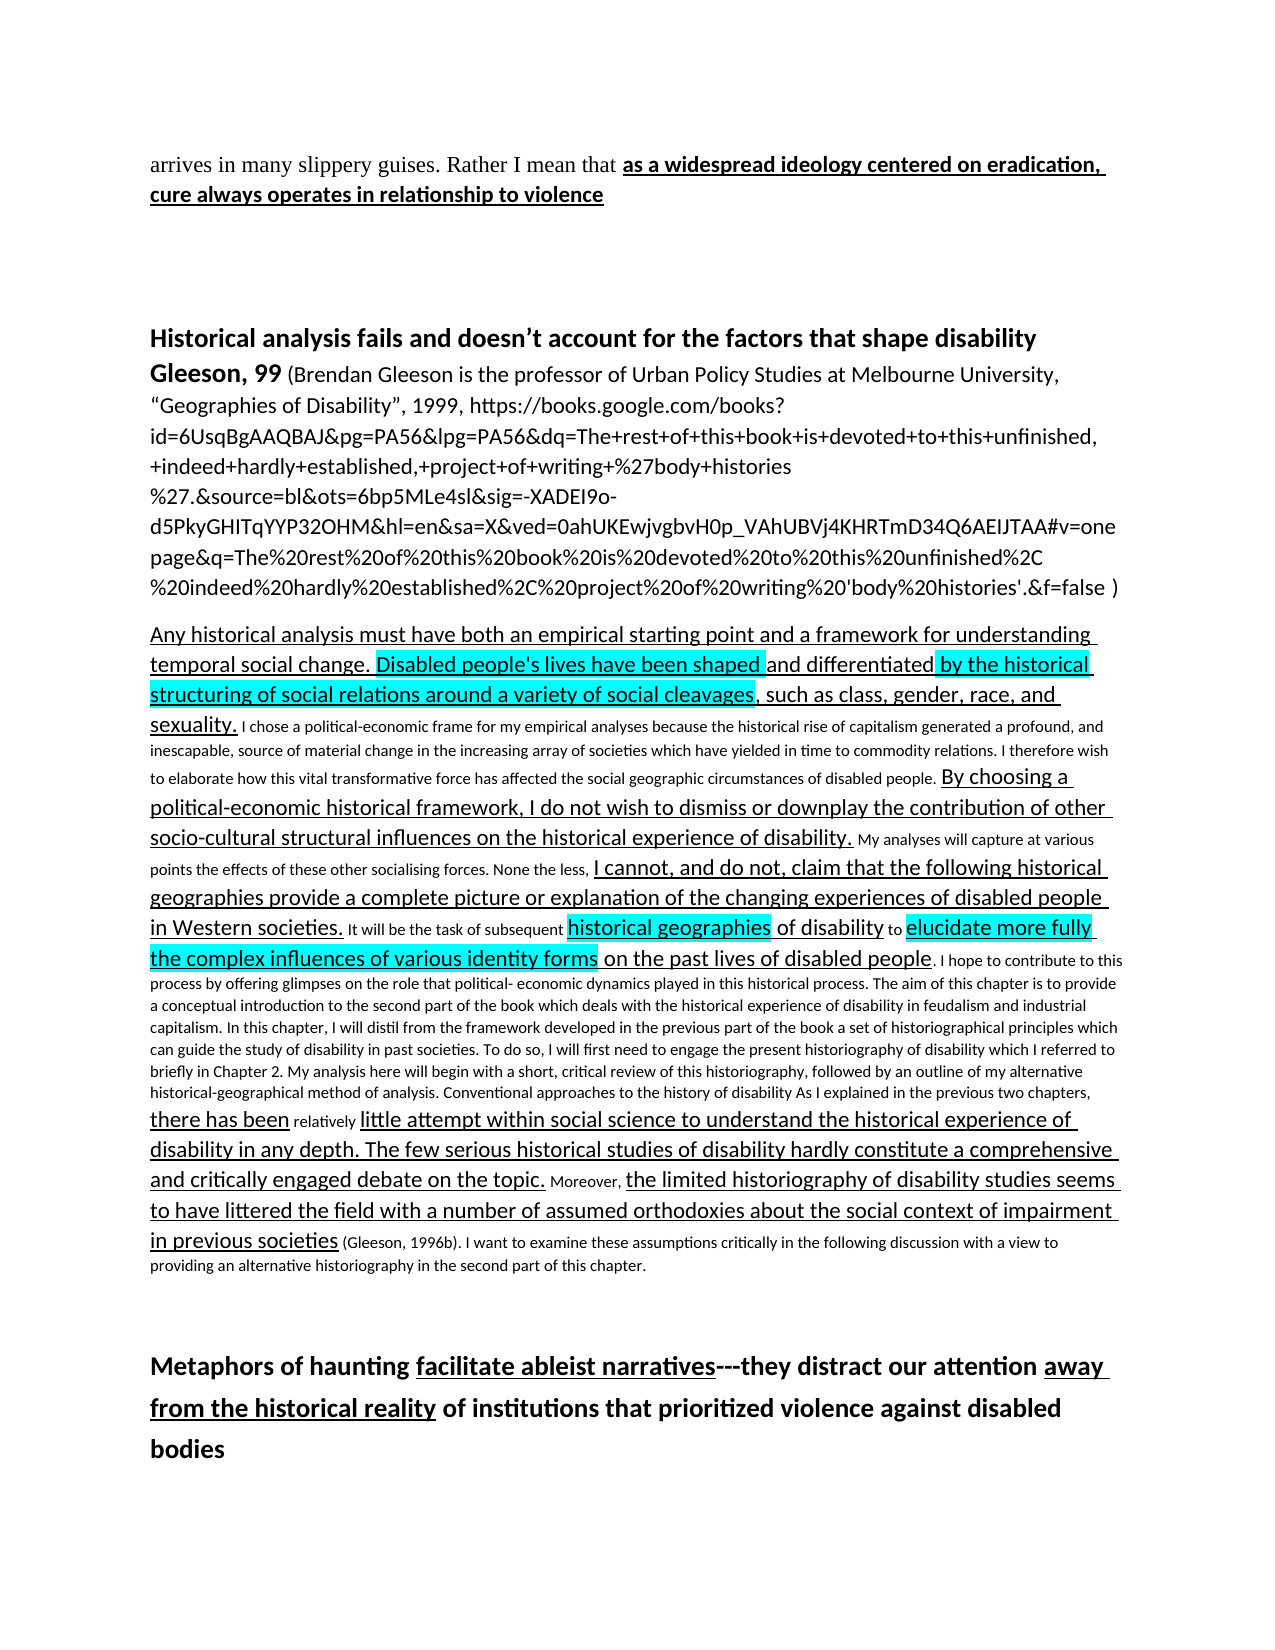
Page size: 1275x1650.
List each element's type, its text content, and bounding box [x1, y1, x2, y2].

text Gleeson, 99 (Brendan Gleeson is the professor of Urban Policy Studies at Melbourne University, “Geographies of Disability”, 1999, https://books.google.com/books?id=6UsqBgAAQBAJ&pg=PA56&lpg=PA56&dq=The+rest+of+this+book+is+devoted+to+this+unfinished,+indeed+hardly+established,+project+of+writing+%27body+histories%27.&source=bl&ots=6bp5MLe4sl&sig=-XADEI9o-d5PkyGHITqYYP32OHM&hl=en&sa=X&ved=0ahUKEwjvgbvH0p_VAhUBVj4KHRTmD34Q6AEIJTAA#v=onepage&q=The%20rest%20of%20this%20book%20is%20devoted%20to%20this%20unfinished%2C%20indeed%20hardly%20established%2C%20project%20of%20writing%20'body%20histories'.&f=false ) [150, 356, 1125, 601]
subtitle Historical analysis fails and doesn’t account for the factors that shape disability [150, 321, 1125, 354]
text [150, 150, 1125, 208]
subtitle Metaphors of haunting facilitate ableist narratives---they distract our attention away from the historical reality of institutions that prioritized violence against disabled bodies [150, 1349, 1125, 1482]
text Any historical analysis must have both an empirical starting point and a framework for understanding temporal social change. Disabled people's lives have been shaped and differentiated by the historical structuring of social relations around a variety of social cleavages, such as class, gender, race, and sexuality. I chose a political-economic frame for my empirical analyses because the historical rise of capitalism generated a profound, and inescapable, source of material change in the increasing array of societies which have yielded in time to commodity relations. I therefore wish to elaborate how this vital transformative force has affected the social geographic circumstances of disabled people. By choosing a political-economic historical framework, I do not wish to dismiss or downplay the contribution of other socio-cultural structural influences on the historical experience of disability. My analyses will capture at various points the effects of these other socialising forces. None the less, I cannot, and do not, claim that the following historical geographies provide a complete picture or explanation of the changing experiences of disabled people in Western societies. It will be the task of subsequent historical geographies of disability to elucidate more fully the complex influences of various identity forms on the past lives of disabled people. I hope to contribute to this process by offering glimpses on the role that political- economic dynamics played in this historical process. The aim of this chapter is to provide a conceptual introduction to the second part of the book which deals with the historical experience of disability in feudalism and industrial capitalism. In this chapter, I will distil from the framework developed in the previous part of the book a set of historiographical principles which can guide the study of disability in past societies. To do so, I will first need to engage the present historiography of disability which I referred to briefly in Chapter 2. My analysis here will begin with a short, critical review of this historiography, followed by an outline of my alternative historical-geographical method of analysis. Conventional approaches to the history of disability As I explained in the previous two chapters, there has been relatively little attempt within social science to understand the historical experience of disability in any depth. The few serious historical studies of disability hardly constitute a comprehensive and critically engaged debate on the topic. Moreover, the limited historiography of disability studies seems to have littered the field with a number of assumed orthodoxies about the social context of impairment in previous societies (Gleeson, 1996b). I want to examine these assumptions critically in the following discussion with a view to providing an alternative historiography in the second part of this chapter. [150, 620, 1125, 1276]
